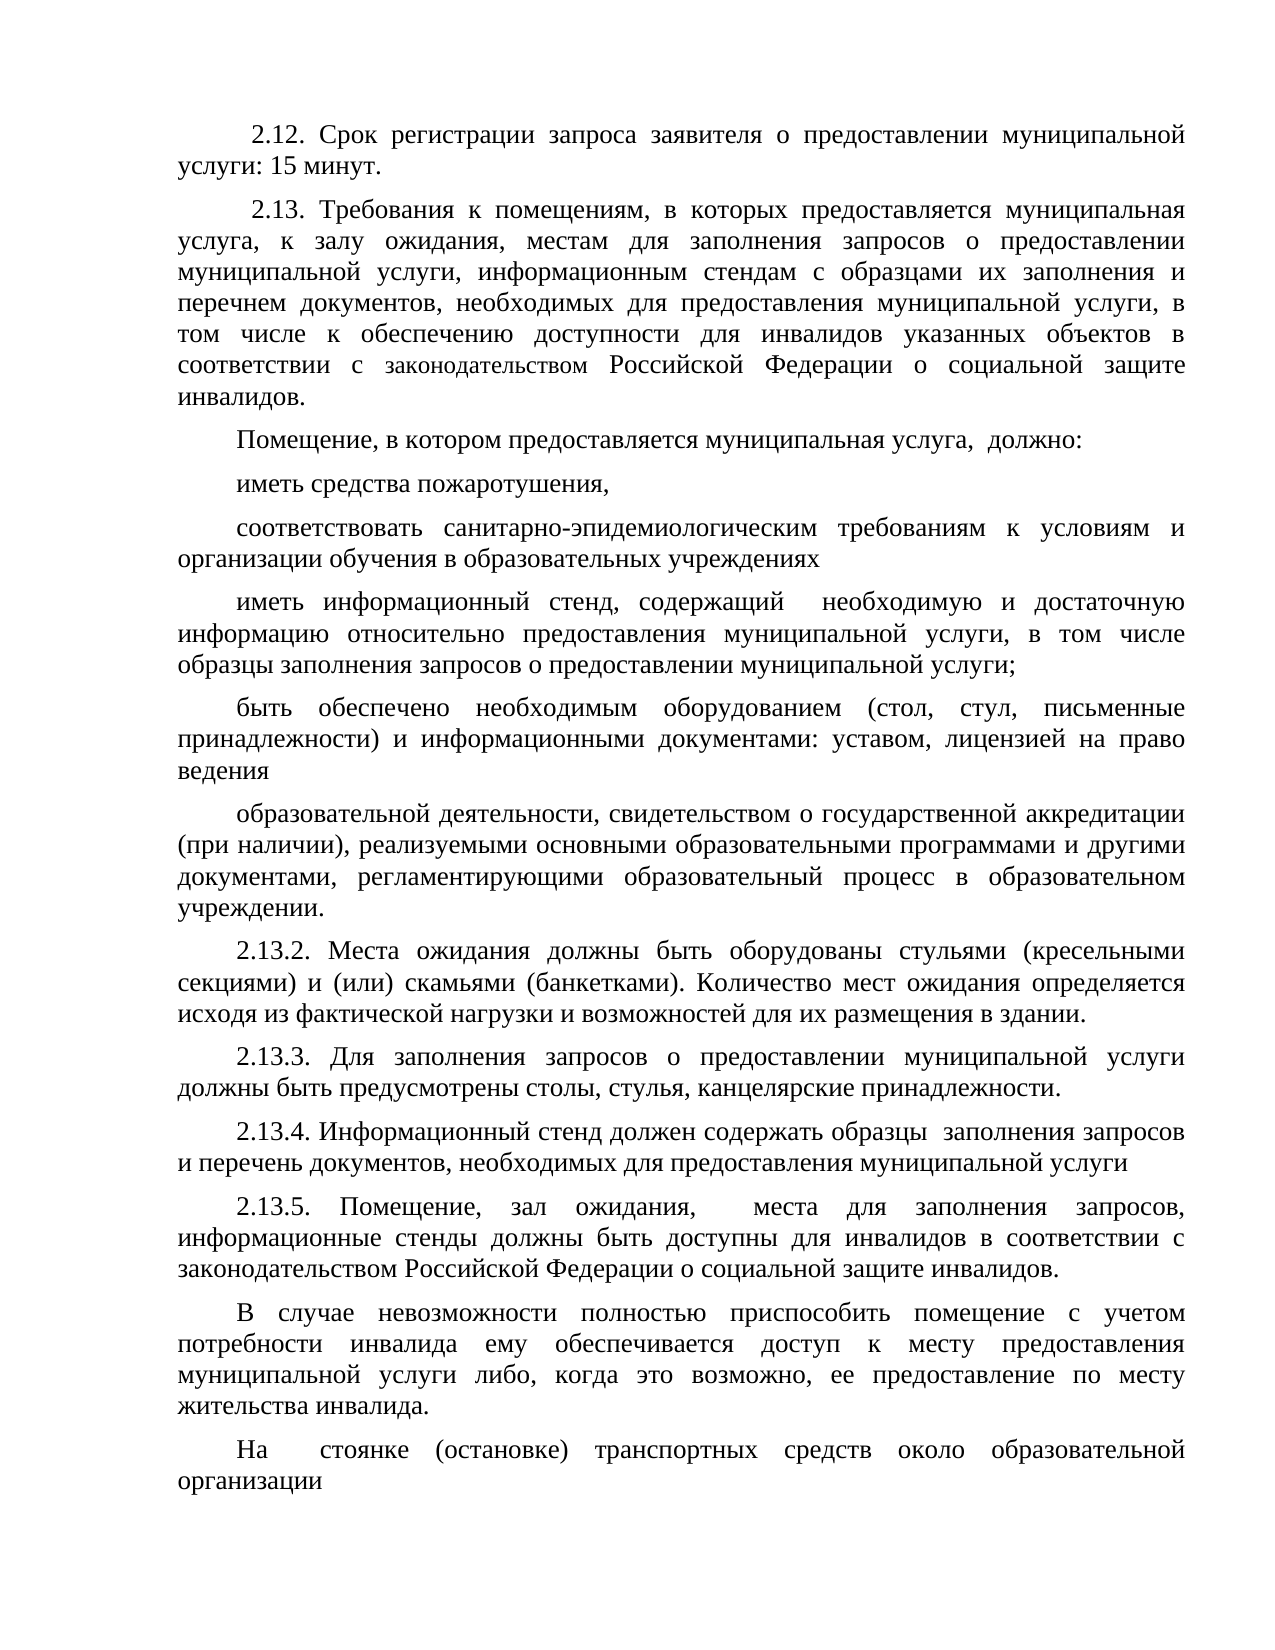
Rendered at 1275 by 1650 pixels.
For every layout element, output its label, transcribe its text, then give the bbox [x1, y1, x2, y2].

text 2.13.4. Информационный стенд должен содержать образцы заполнения запросов и перечень документов, необходимых для предоставления муниципальной услуги [177, 1115, 1186, 1177]
text 2.13.2. Места ожидания должны быть оборудованы стульями (кресельными секциями) и (или) скамьями (банкетками). Количество мест ожидания определяется исходя из фактической нагрузки и возможностей для их размещения в здании. [177, 934, 1186, 1028]
text 2.12. Срок регистрации запроса заявителя о предоставлении муниципальной услуги: 15 минут. [177, 118, 1186, 180]
text быть обеспечено необходимым оборудованием (стол, стул, письменные принадлежности) и информационными документами: уставом, лицензией на право ведения [177, 691, 1186, 785]
text иметь средства пожаротушения, [177, 467, 1186, 498]
text В случае невозможности полностью приспособить помещение с учетом потребности инвалида ему обеспечивается доступ к месту предоставления муниципальной услуги либо, когда это возможно, ее предоставление по месту жительства инвалида. [177, 1296, 1186, 1421]
text соответствовать санитарно-эпидемиологическим требованиям к условиям и организации обучения в образовательных учреждениях [177, 511, 1186, 573]
text 2.13.3. Для заполнения запросов о предоставлении муниципальной услуги должны быть предусмотрены столы, стулья, канцелярские принадлежности. [177, 1040, 1186, 1103]
text иметь информационный стенд, содержащий необходимую и достаточную информацию относительно предоставления муниципальной услуги, в том числе образцы заполнения запросов о предоставлении муниципальной услуги; [177, 586, 1186, 679]
text 2.13.5. Помещение, зал ожидания, места для заполнения запросов, информационные стенды должны быть доступны для инвалидов в соответствии с законодательством Российской Федерации о социальной защите инвалидов. [177, 1190, 1186, 1283]
text На стоянке (остановке) транспортных средств около образовательной организации [177, 1433, 1186, 1495]
text 2.13. Требования к помещениям, в которых предоставляется муниципальная услуга, к залу ожидания, местам для заполнения запросов о предоставлении муниципальной услуги, информационным стендам с образцами их заполнения и перечнем документов, необходимых для предоставления муниципальной услуги, в том числе к обеспечению доступности для инвалидов указанных объектов в соответствии с законодательством Российской Федерации о социальной защите инвалидов. [177, 193, 1186, 411]
text образовательной деятельности, свидетельством о государственной аккредитации (при наличии), реализуемыми основными образовательными программами и другими документами, регламентирующими образовательный процесс в образовательном учреждении. [177, 797, 1186, 922]
text Помещение, в котором предоставляется муниципальная услуга, должно: [177, 423, 1186, 454]
